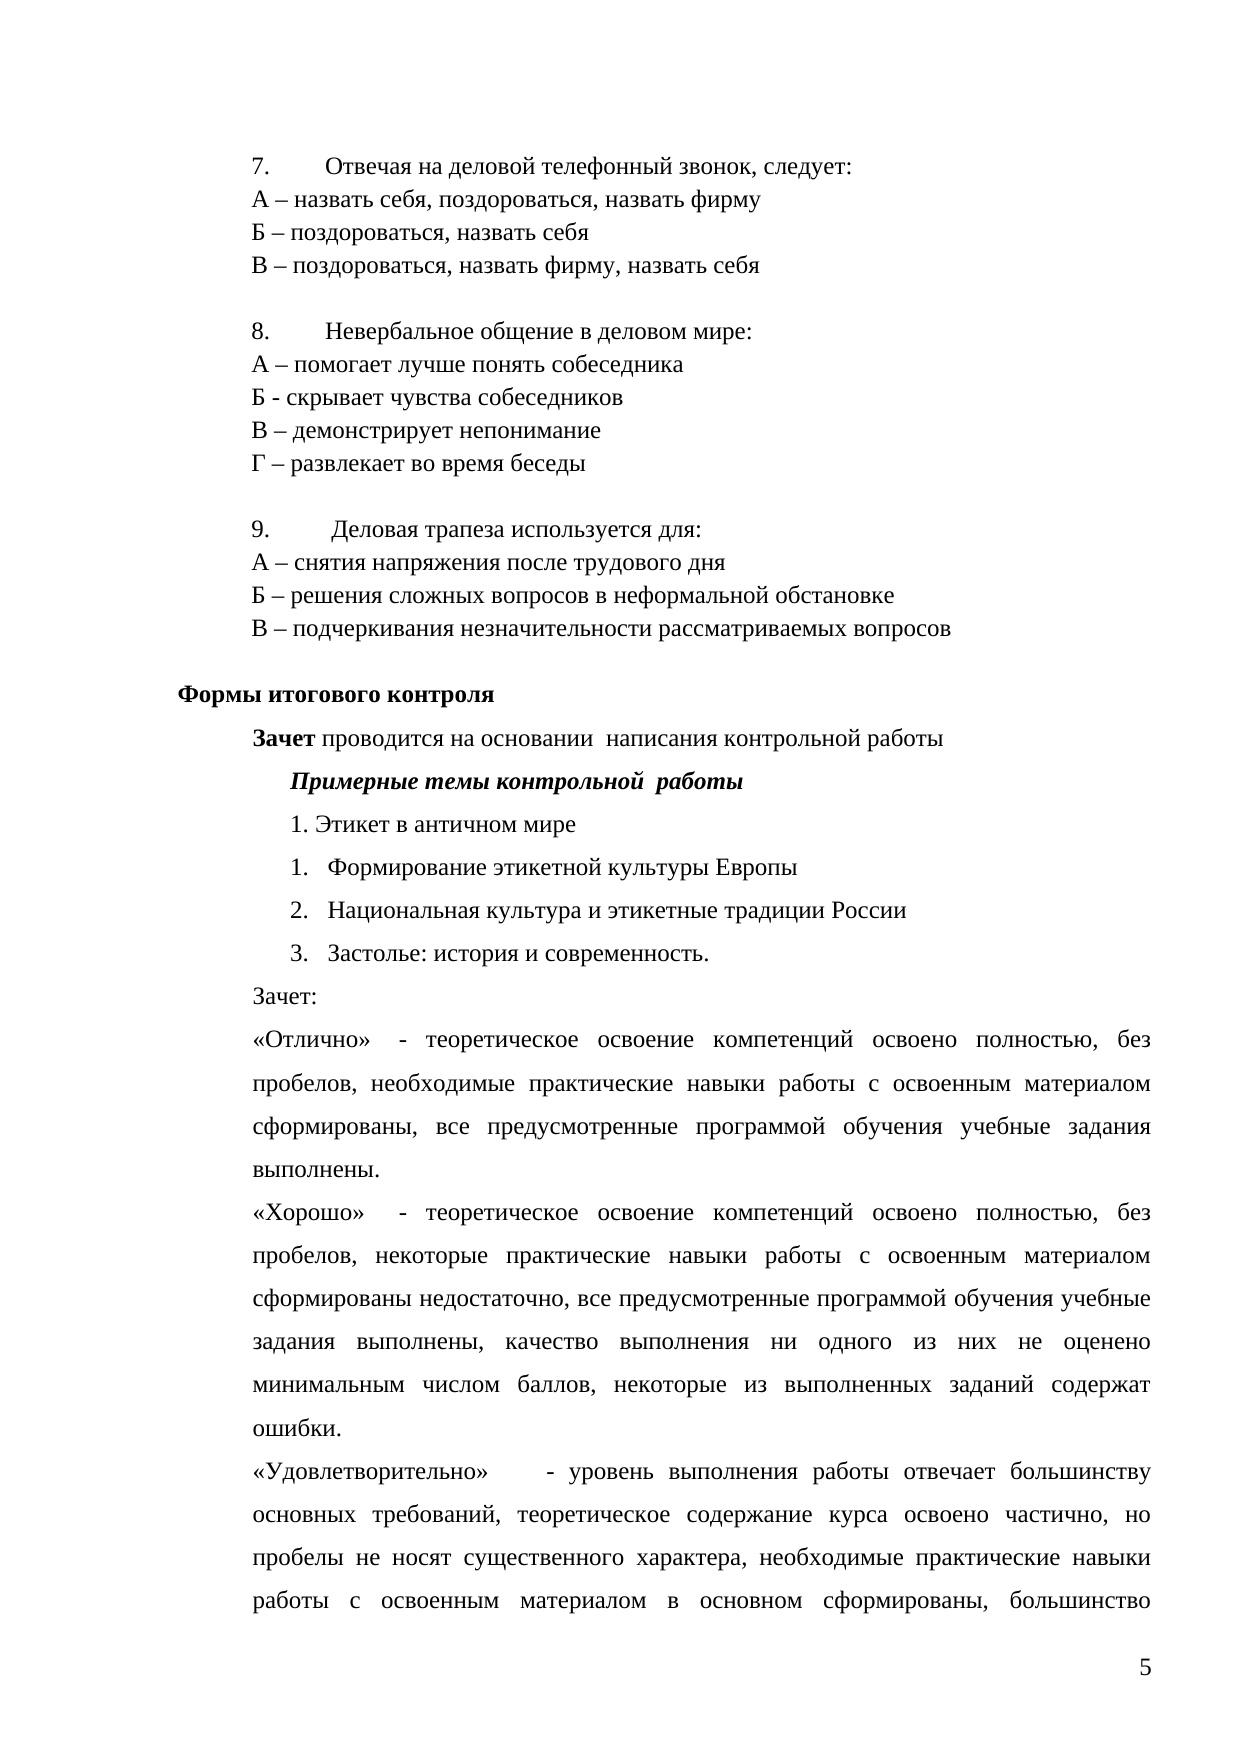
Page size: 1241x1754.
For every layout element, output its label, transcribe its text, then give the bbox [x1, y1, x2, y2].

text «Отлично» - теоретическое освоение компетенций освоено полностью, без пробелов, необходимые практические навыки работы с освоенным материалом сформированы, все предусмотренные программой обучения учебные задания выполнены. [252, 1024, 1152, 1183]
list Застолье: история и современность. [290, 938, 1152, 967]
text Г – развлекает во время беседы [177, 448, 1152, 477]
list Национальная культура и этикетные традиции России [290, 895, 1152, 924]
text Б - скрывает чувства собеседников [177, 382, 1152, 411]
text В – подчеркивания незначительности рассматриваемых вопросов [177, 613, 1152, 642]
text 8. Невербальное общение в деловом мире: [177, 316, 1152, 345]
text В – демонстрирует непонимание [177, 415, 1152, 444]
text Б – поздороваться, назвать себя [177, 217, 1152, 246]
text «Хорошо» - теоретическое освоение компетенций освоено полностью, без пробелов, некоторые практические навыки работы с освоенным материалом сформированы недостаточно, все предусмотренные программой обучения учебные задания выполнены, качество выполнения ни одного из них не оценено минимальным числом баллов, некоторые из выполненных заданий содержат ошибки. [252, 1197, 1152, 1441]
text Б – решения сложных вопросов в неформальной обстановке [177, 580, 1152, 609]
text Зачет: [252, 981, 1152, 1010]
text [252, 1456, 1152, 1614]
text Формы итогового контроля [177, 679, 1152, 708]
list Формирование этикетной культуры Европы [290, 852, 1152, 881]
text 9. Деловая трапеза используется для: [177, 514, 1152, 543]
text А – снятия напряжения после трудового дня [177, 547, 1152, 576]
text А – назвать себя, поздороваться, назвать фирму [177, 184, 1152, 213]
text 7. Отвечая на деловой телефонный звонок, следует: [177, 151, 1152, 180]
text 1. Этикет в античном мире [290, 809, 1152, 838]
text А – помогает лучше понять собеседника [177, 349, 1152, 378]
text В – поздороваться, назвать фирму, назвать себя [177, 250, 1152, 279]
text Примерные темы контрольной работы [290, 766, 1152, 794]
text Зачет проводится на основании написания контрольной работы [252, 723, 1152, 751]
